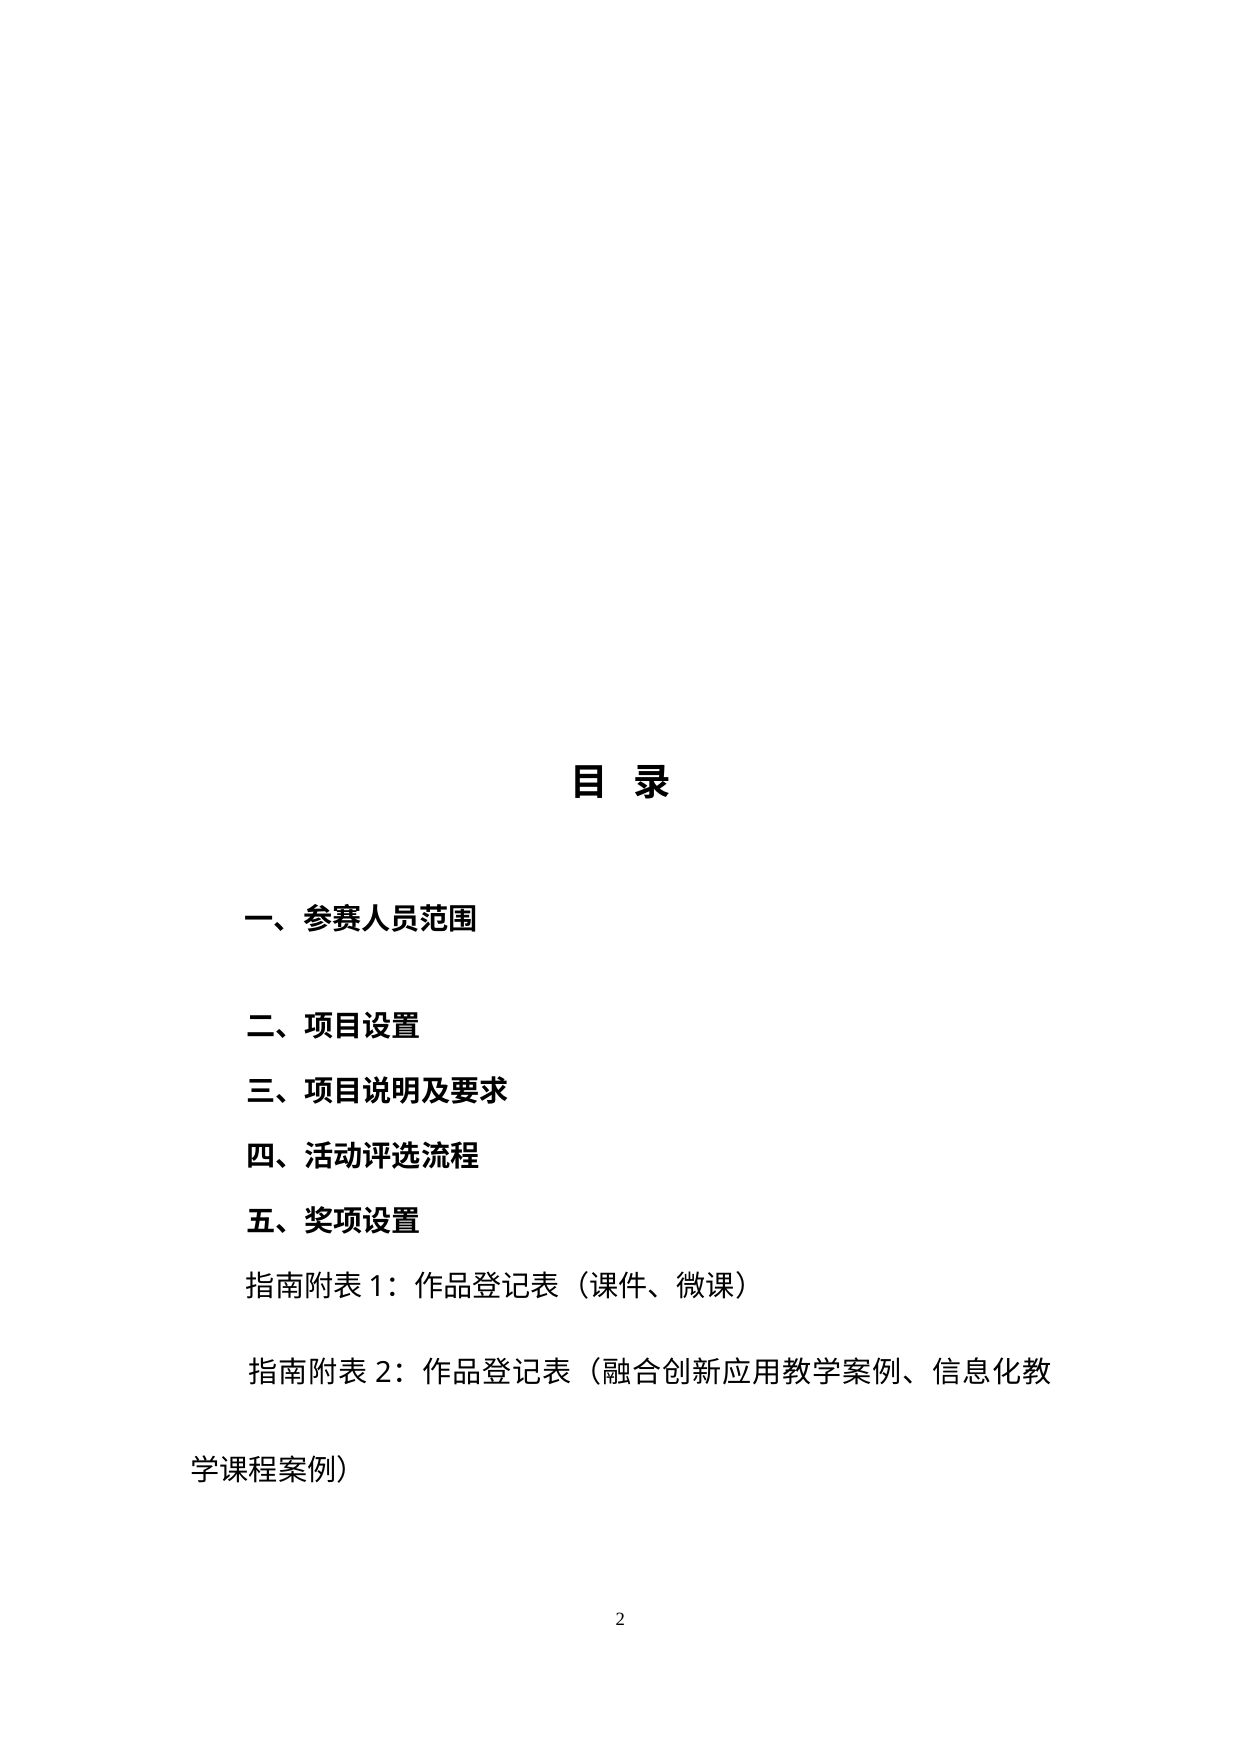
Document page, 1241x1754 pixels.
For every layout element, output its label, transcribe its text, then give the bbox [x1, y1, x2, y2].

text 五、奖项设置 [187, 1186, 1053, 1251]
text 二、项目设置 [187, 991, 1053, 1056]
text 指南附表2：作品登记表（融合创新应用教学案例、信息化教学课程案例） [190, 1338, 1053, 1500]
text 一、参赛人员范围 [187, 884, 1053, 949]
text 目 录 [187, 747, 1053, 812]
text 指南附表1：作品登记表（课件、微课） [187, 1251, 1053, 1316]
text 三、项目说明及要求 [187, 1056, 1053, 1121]
text 四、活动评选流程 [187, 1121, 1053, 1186]
